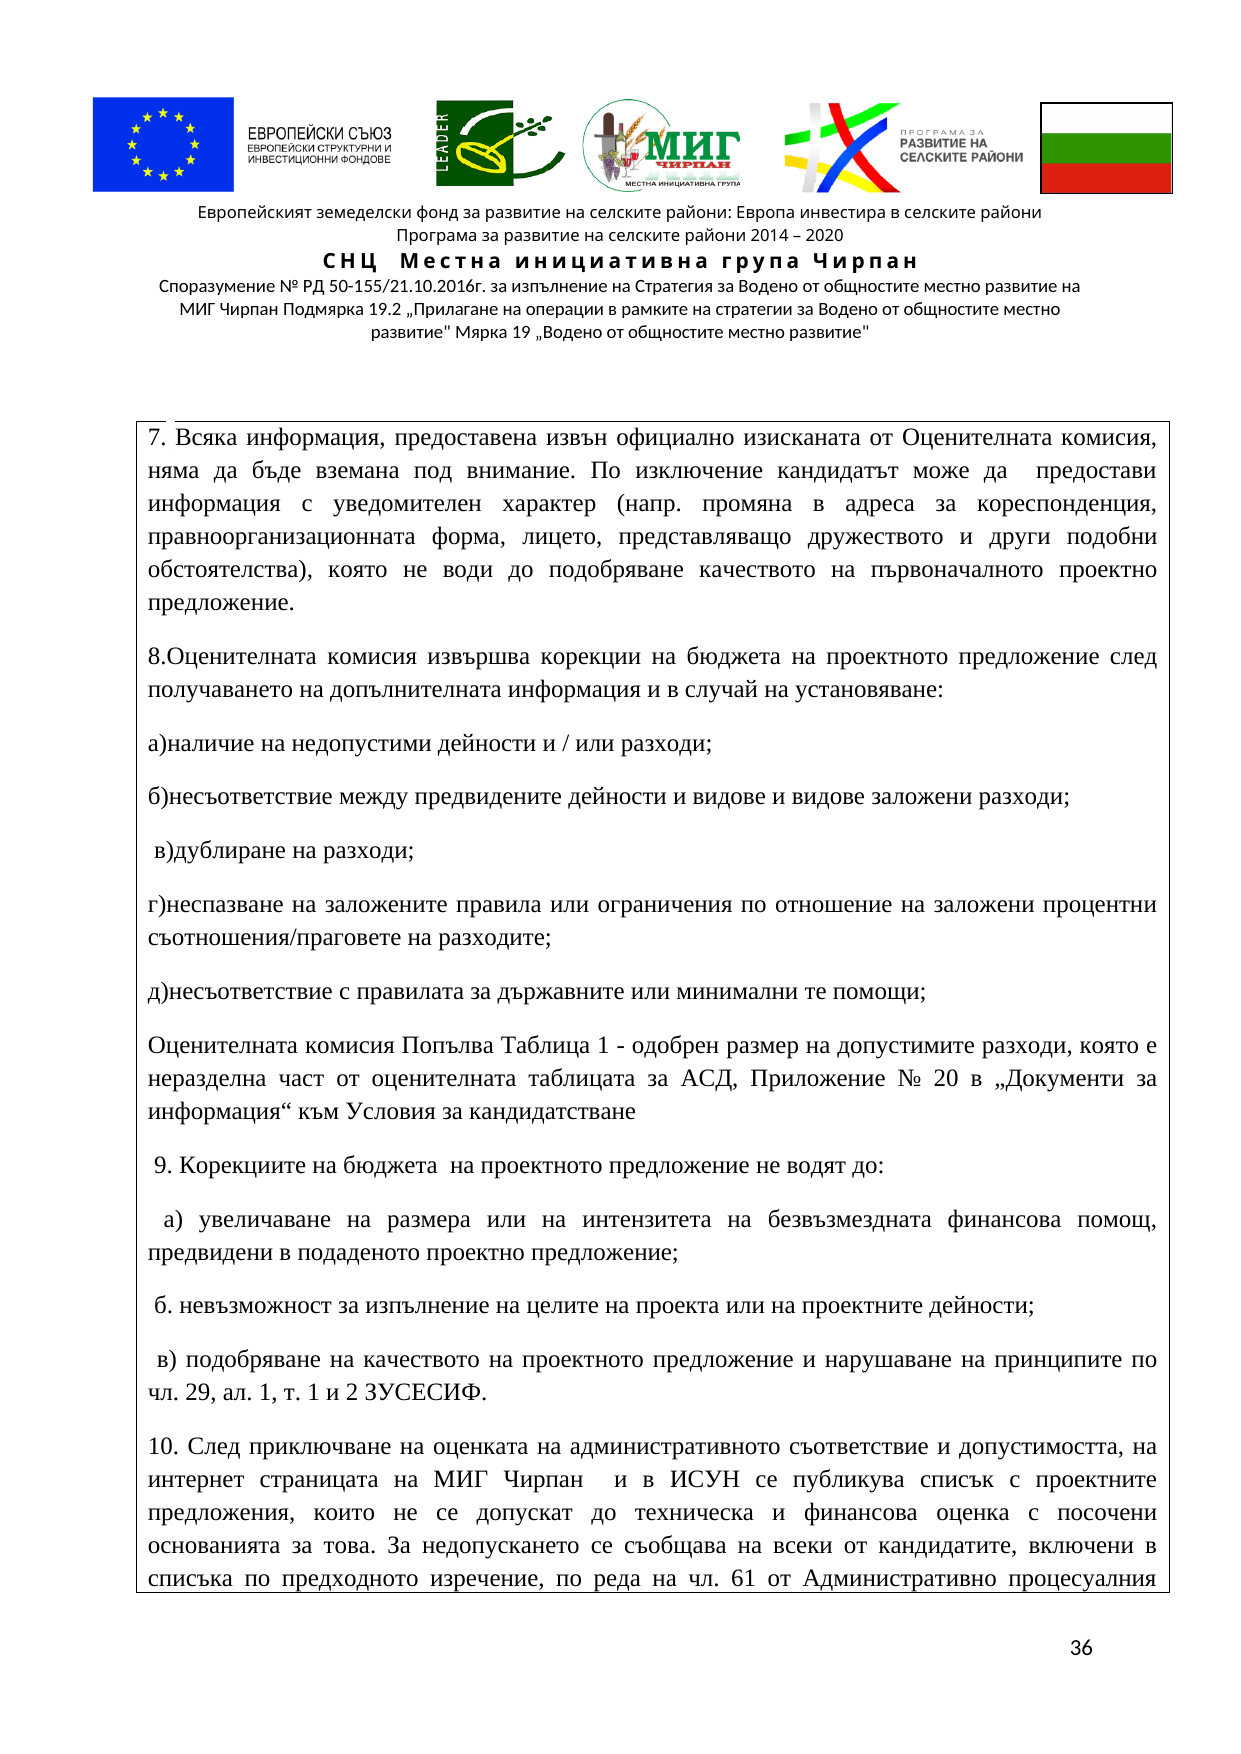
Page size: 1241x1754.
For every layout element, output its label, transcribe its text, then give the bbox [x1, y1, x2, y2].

picture [770, 95, 1033, 199]
picture [436, 100, 569, 186]
picture [582, 99, 741, 192]
picture [79, 82, 425, 202]
